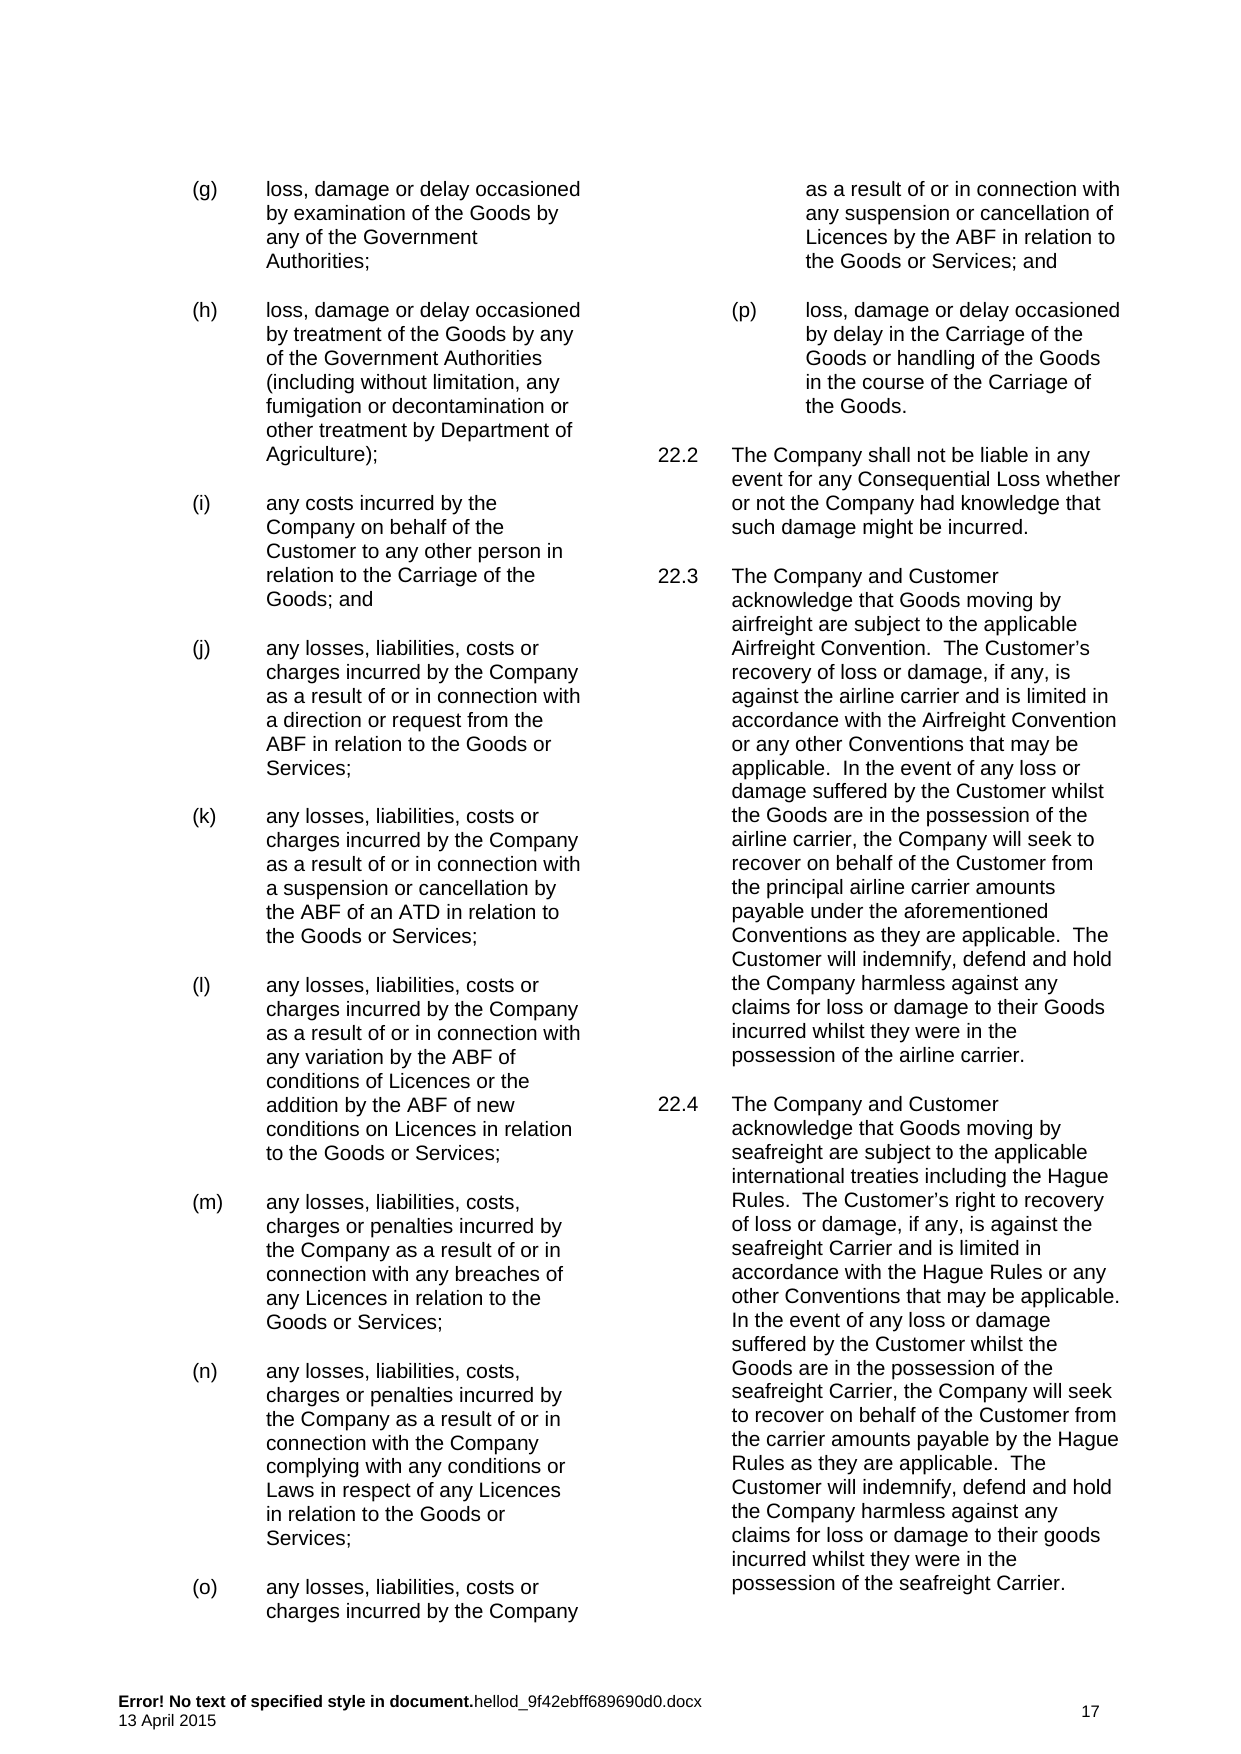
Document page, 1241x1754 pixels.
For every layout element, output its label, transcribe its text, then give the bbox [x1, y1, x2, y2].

subtitle The Company shall not be liable in any event for any Consequential Loss whether or not the Company had knowledge that such damage might be incurred. [658, 443, 1122, 539]
subtitle any losses, liabilities, costs, charges or penalties incurred by the Company as a result of or in connection with any breaches of any Licences in relation to the Goods or Services; [192, 1190, 583, 1333]
subtitle The Company and Customer acknowledge that Goods moving by seafreight are subject to the applicable international treaties including the Hague Rules. The Customer’s right to recovery of loss or damage, if any, is against the seafreight Carrier and is limited in accordance with the Hague Rules or any other Conventions that may be applicable. In the event of any loss or damage suffered by the Customer whilst the Goods are in the possession of the seafreight Carrier, the Company will seek to recover on behalf of the Customer from the carrier amounts payable by the Hague Rules as they are applicable. The Customer will indemnify, defend and hold the Company harmless against any claims for loss or damage to their goods incurred whilst they were in the possession of the seafreight Carrier. [658, 1092, 1122, 1595]
subtitle any losses, liabilities, costs or charges incurred by the Company as a result of or in connection with a suspension or cancellation by the ABF of an ATD in relation to the Goods or Services; [192, 804, 583, 948]
subtitle any losses, liabilities, costs or charges incurred by the Company as a result of or in connection with any suspension or cancellation of Licences by the ABF in relation to the Goods or Services; and [192, 1575, 583, 1623]
subtitle any losses, liabilities, costs or charges incurred by the Company as a result of or in connection with any variation by the ABF of conditions of Licences or the addition by the ABF of new conditions on Licences in relation to the Goods or Services; [192, 973, 583, 1165]
subtitle loss, damage or delay occasioned by examination of the Goods by any of the Government Authorities; [192, 177, 583, 273]
subtitle loss, damage or delay occasioned by treatment of the Goods by any of the Government Authorities (including without limitation, any fumigation or decontamination or other treatment by Department of Agriculture); [192, 298, 583, 466]
subtitle any losses, liabilities, costs or charges incurred by the Company as a result of or in connection with a direction or request from the ABF in relation to the Goods or Services; [192, 636, 583, 779]
subtitle The Company and Customer acknowledge that Goods moving by airfreight are subject to the applicable Airfreight Convention. The Customer’s recovery of loss or damage, if any, is against the airline carrier and is limited in accordance with the Airfreight Convention or any other Conventions that may be applicable. In the event of any loss or damage suffered by the Customer whilst the Goods are in the possession of the airline carrier, the Company will seek to recover on behalf of the Customer from the principal airline carrier amounts payable under the aforementioned Conventions as they are applicable. The Customer will indemnify, defend and hold the Company harmless against any claims for loss or damage to their Goods incurred whilst they were in the possession of the airline carrier. [658, 564, 1122, 1067]
subtitle loss, damage or delay occasioned by delay in the Carriage of the Goods or handling of the Goods in the course of the Carriage of the Goods. [731, 298, 1122, 418]
subtitle any losses, liabilities, costs or charges incurred by the Company as a result of or in connection with any suspension or cancellation of Licences by the ABF in relation to the Goods or Services; and [731, 177, 1122, 273]
subtitle any losses, liabilities, costs, charges or penalties incurred by the Company as a result of or in connection with the Company complying with any conditions or Laws in respect of any Licences in relation to the Goods or Services; [192, 1358, 583, 1550]
subtitle any costs incurred by the Company on behalf of the Customer to any other person in relation to the Carriage of the Goods; and [192, 491, 583, 611]
